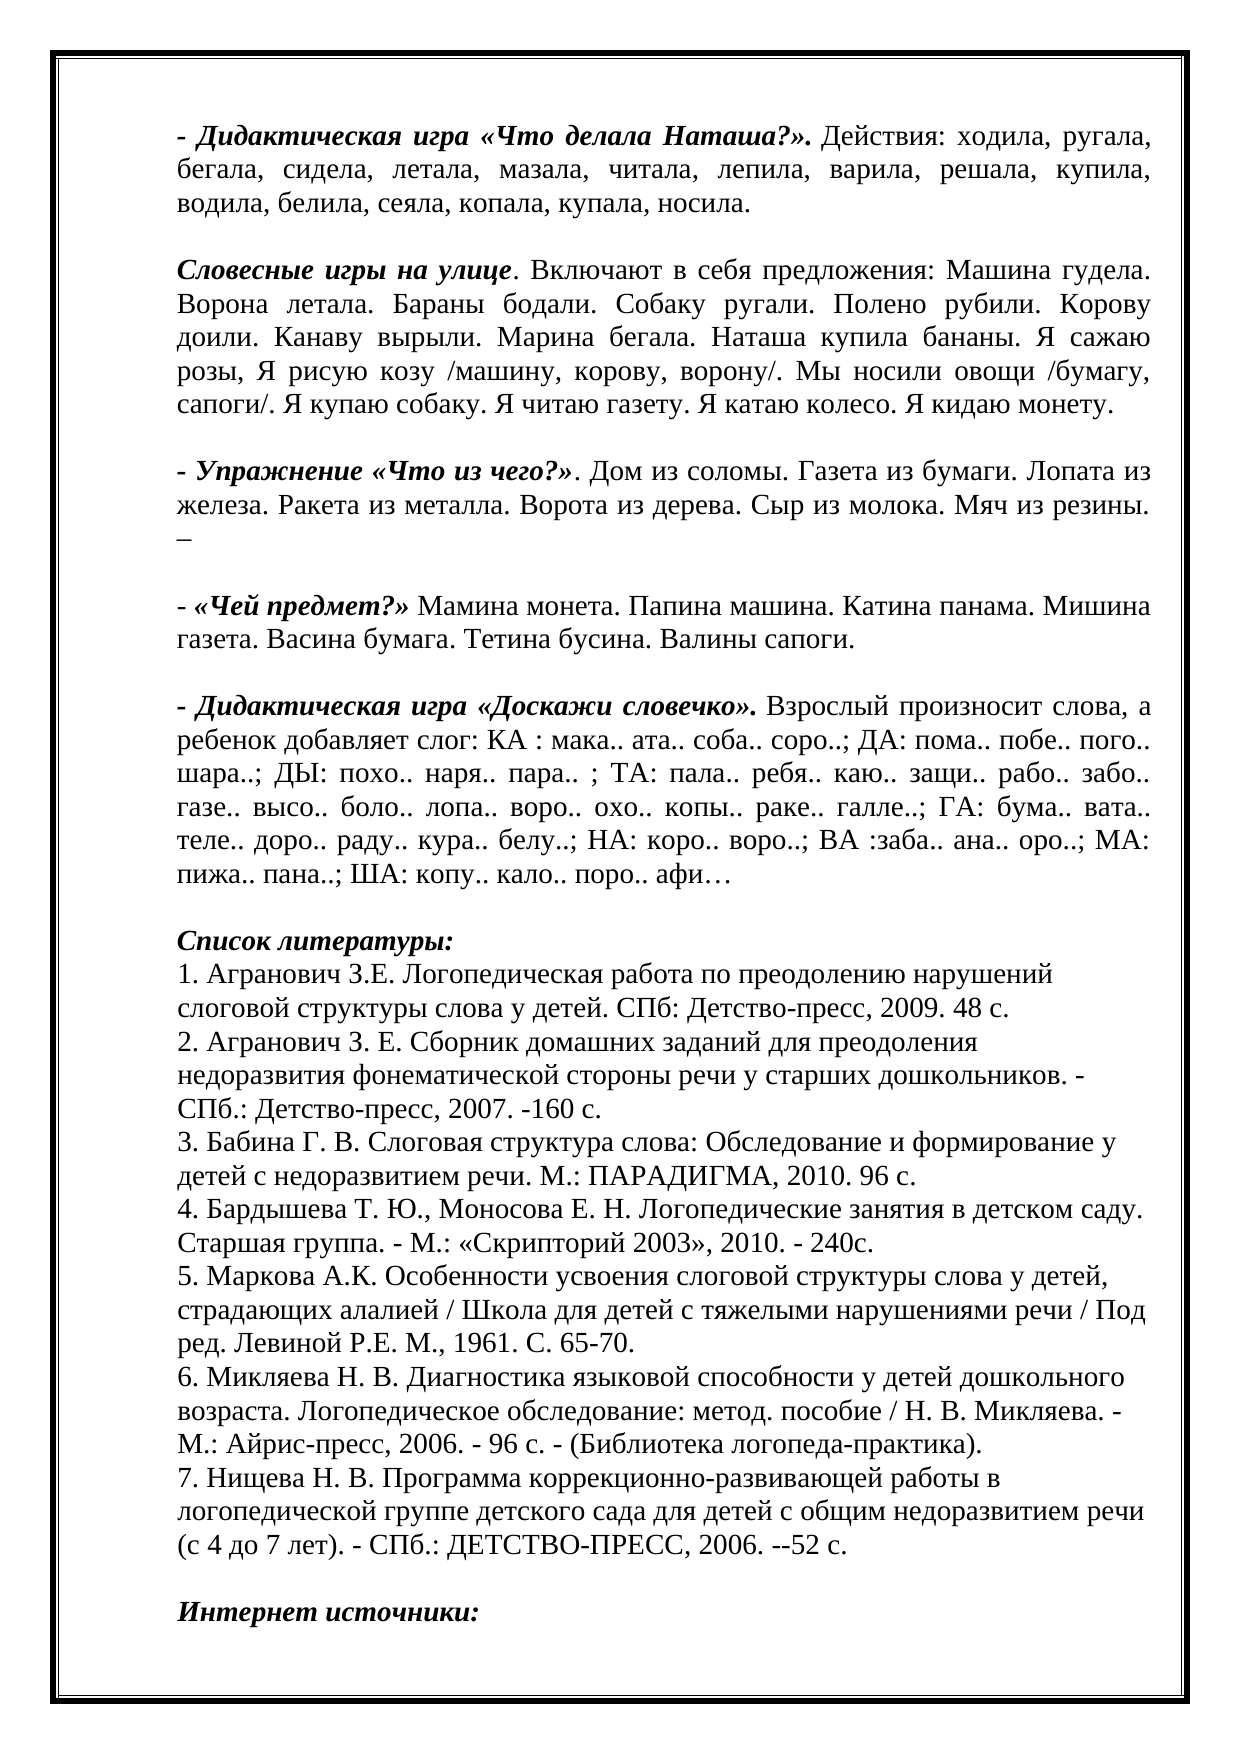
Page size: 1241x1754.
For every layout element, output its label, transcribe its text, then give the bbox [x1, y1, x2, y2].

text 4. Бардышева Т. Ю., Моносова Е. Н. Логопедические занятия в детском саду. Старшая группа. - М.: «Скрипторий 2003», 2010. - 240с. [177, 1191, 1152, 1258]
text 3. Бабина Г. В. Слоговая структура слова: Обследование и формирование у детей с недоразвитием речи. М.: ПАРАДИГМА, 2010. 96 с. [177, 1124, 1152, 1191]
text - Дидактическая игра «Доскажи словечко». Взрослый произносит слова, а ребенок добавляет слог: КА : мака.. ата.. соба.. соро..; ДА: пома.. побе.. пого.. шара..; ДЫ: похо.. наря.. пара.. ; ТА: пала.. ребя.. каю.. защи.. рабо.. забо.. газе.. высо.. боло.. лопа.. воро.. охо.. копы.. раке.. галле..; ГА: бума.. вата.. теле.. доро.. раду.. кура.. белу..; НА: коро.. воро..; ВА :заба.. ана.. оро..; МА: пижа.. пана..; ША: копу.. кало.. поро.. афи… [177, 688, 1152, 889]
text 6. Микляева Н. В. Диагностика языковой способности у детей дошкольного возраста. Логопедическое обследование: метод. пособие / Н. В. Микляева. - М.: Айрис-пресс, 2006. - 96 с. - (Библиотека логопеда-практика). [177, 1359, 1152, 1460]
text 5. Маркова А.К. Особенности усвоения слоговой структуры слова у детей, страдающих алалией / Школа для детей с тяжелыми нарушениями речи / Под ред. Левиной Р.Е. М., 1961. С. 65-70. [177, 1258, 1152, 1359]
text - Дидактическая игра «Что делала Наташа?». Действия: ходила, ругала, бегала, сидела, летала, мазала, читала, лепила, варила, решала, купила, водила, белила, сеяла, копала, купала, носила. [177, 118, 1152, 219]
text 2. Агранович З. Е. Сборник домашних заданий для преодоления недоразвития фонематической стороны речи у старших дошкольников. - СПб.: Детство-пресс, 2007. -160 с. [177, 1024, 1152, 1124]
text - «Чей предмет?» Мамина монета. Папина машина. Катина панама. Мишина газета. Васина бумага. Тетина бусина. Валины сапоги. [177, 588, 1152, 655]
text - Упражнение «Что из чего?». Дом из соломы. Газета из бумаги. Лопата из железа. Ракета из металла. Ворота из дерева. Сыр из молока. Мяч из резины. – [177, 453, 1152, 554]
text Интернет источники: [177, 1594, 1152, 1627]
text 1. Агранович З.Е. Логопедическая работа по преодолению нарушений слоговой структуры слова у детей. СПб: Детство-пресс, 2009. 48 с. [177, 957, 1152, 1024]
text Словесные игры на улице. Включают в себя предложения: Машина гудела. Ворона летала. Бараны бодали. Собаку ругали. Полено рубили. Корову доили. Канаву вырыли. Марина бегала. Наташа купила бананы. Я сажаю розы, Я рисую козу /машину, корову, ворону/. Мы носили овощи /бумагу, сапоги/. Я купаю собаку. Я читаю газету. Я катаю колесо. Я кидаю монету. [177, 252, 1152, 420]
text 7. Нищева Н. В. Программа коррекционно-развивающей работы в логопедической группе детского сада для детей с общим недоразвитием речи (с 4 до 7 лет). - СПб.: ДЕТСТВО-ПРЕСС, 2006. --52 с. [177, 1460, 1152, 1560]
text Список литературы: [177, 923, 1152, 957]
